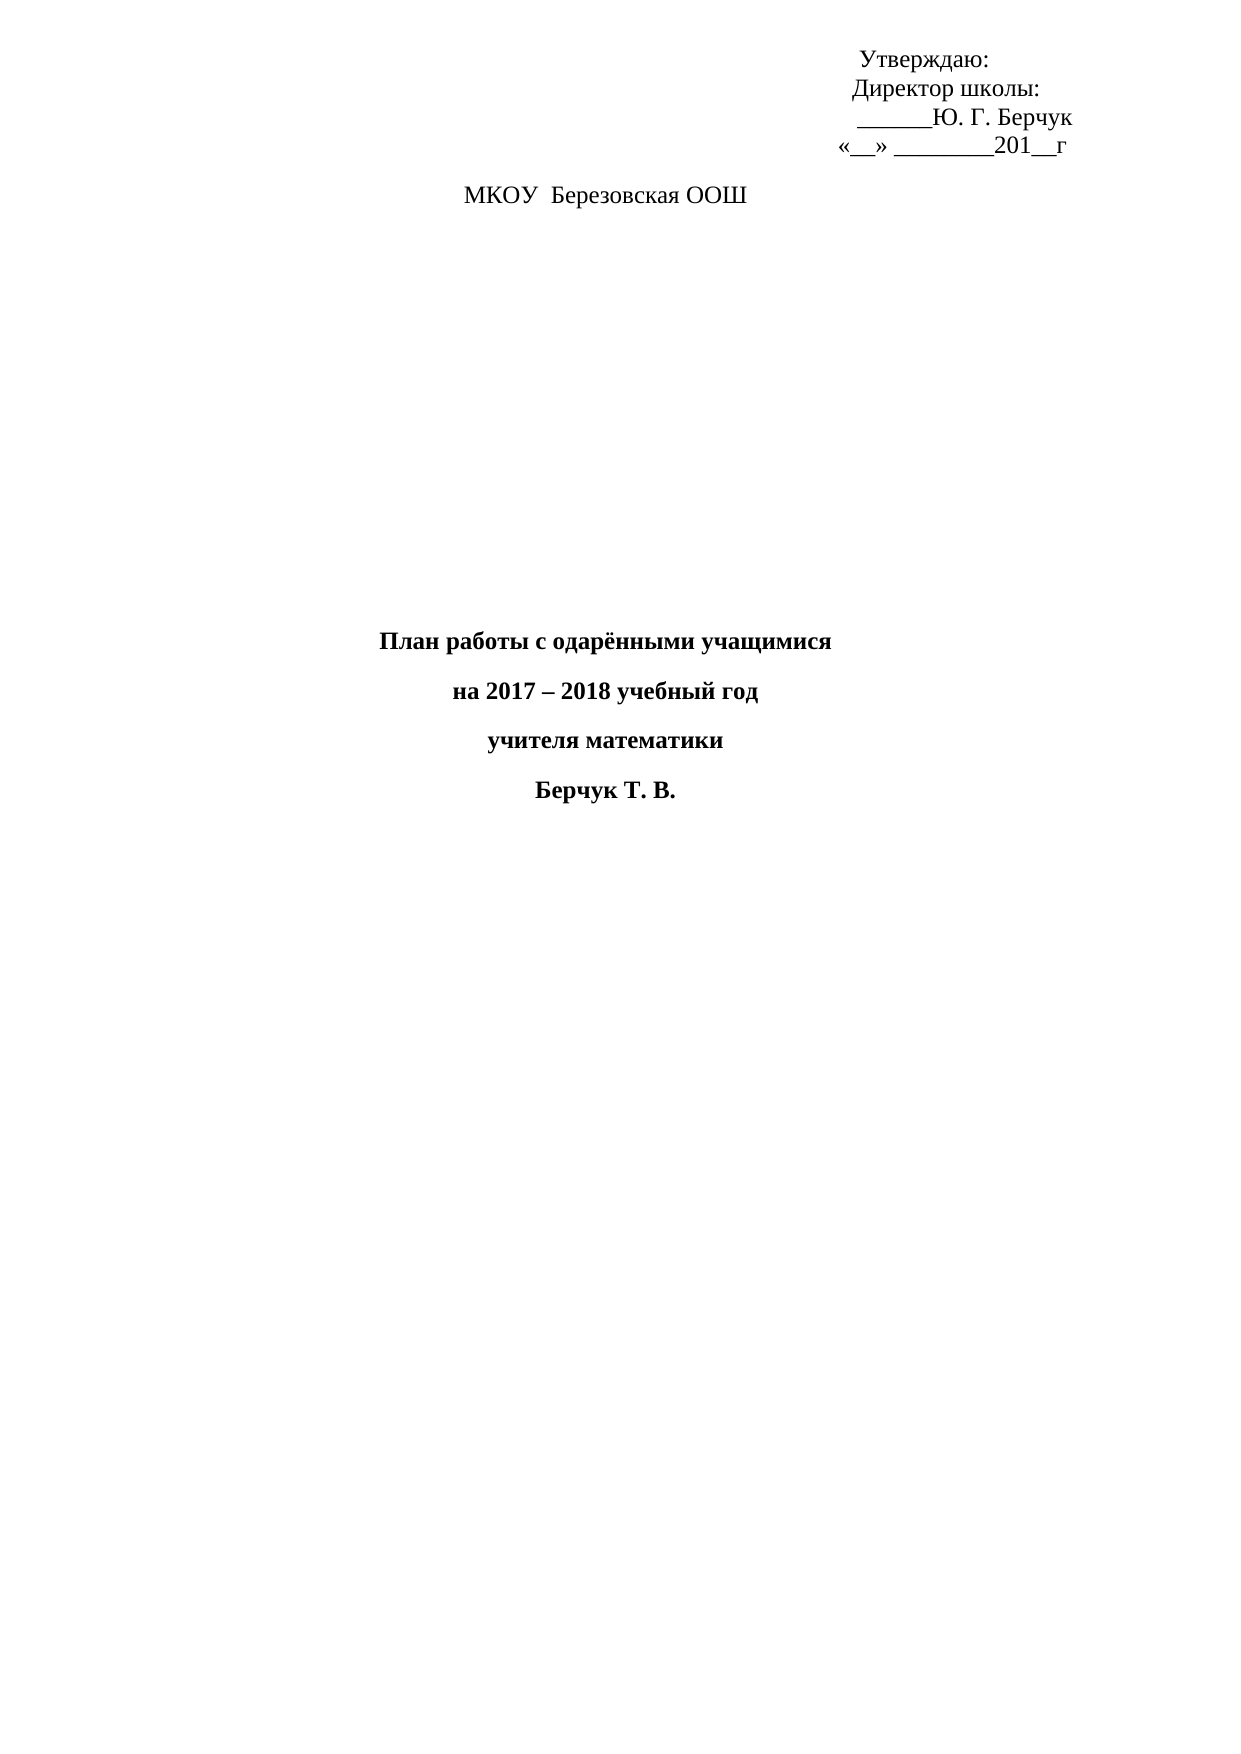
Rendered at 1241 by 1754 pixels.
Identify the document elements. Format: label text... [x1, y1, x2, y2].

text ______Ю. Г. Берчук [59, 102, 1152, 131]
text Берчук Т. В. [59, 775, 1152, 804]
text «__» ________201__г [59, 131, 1152, 159]
text учителя математики [59, 726, 1152, 754]
text на 2017 – 2018 учебный год [59, 676, 1152, 705]
text Утверждаю: [59, 44, 1152, 73]
text МКОУ Березовская ООШ [59, 180, 1152, 209]
text Директор школы: [59, 73, 1152, 102]
text План работы с одарёнными учащимися [59, 626, 1152, 655]
